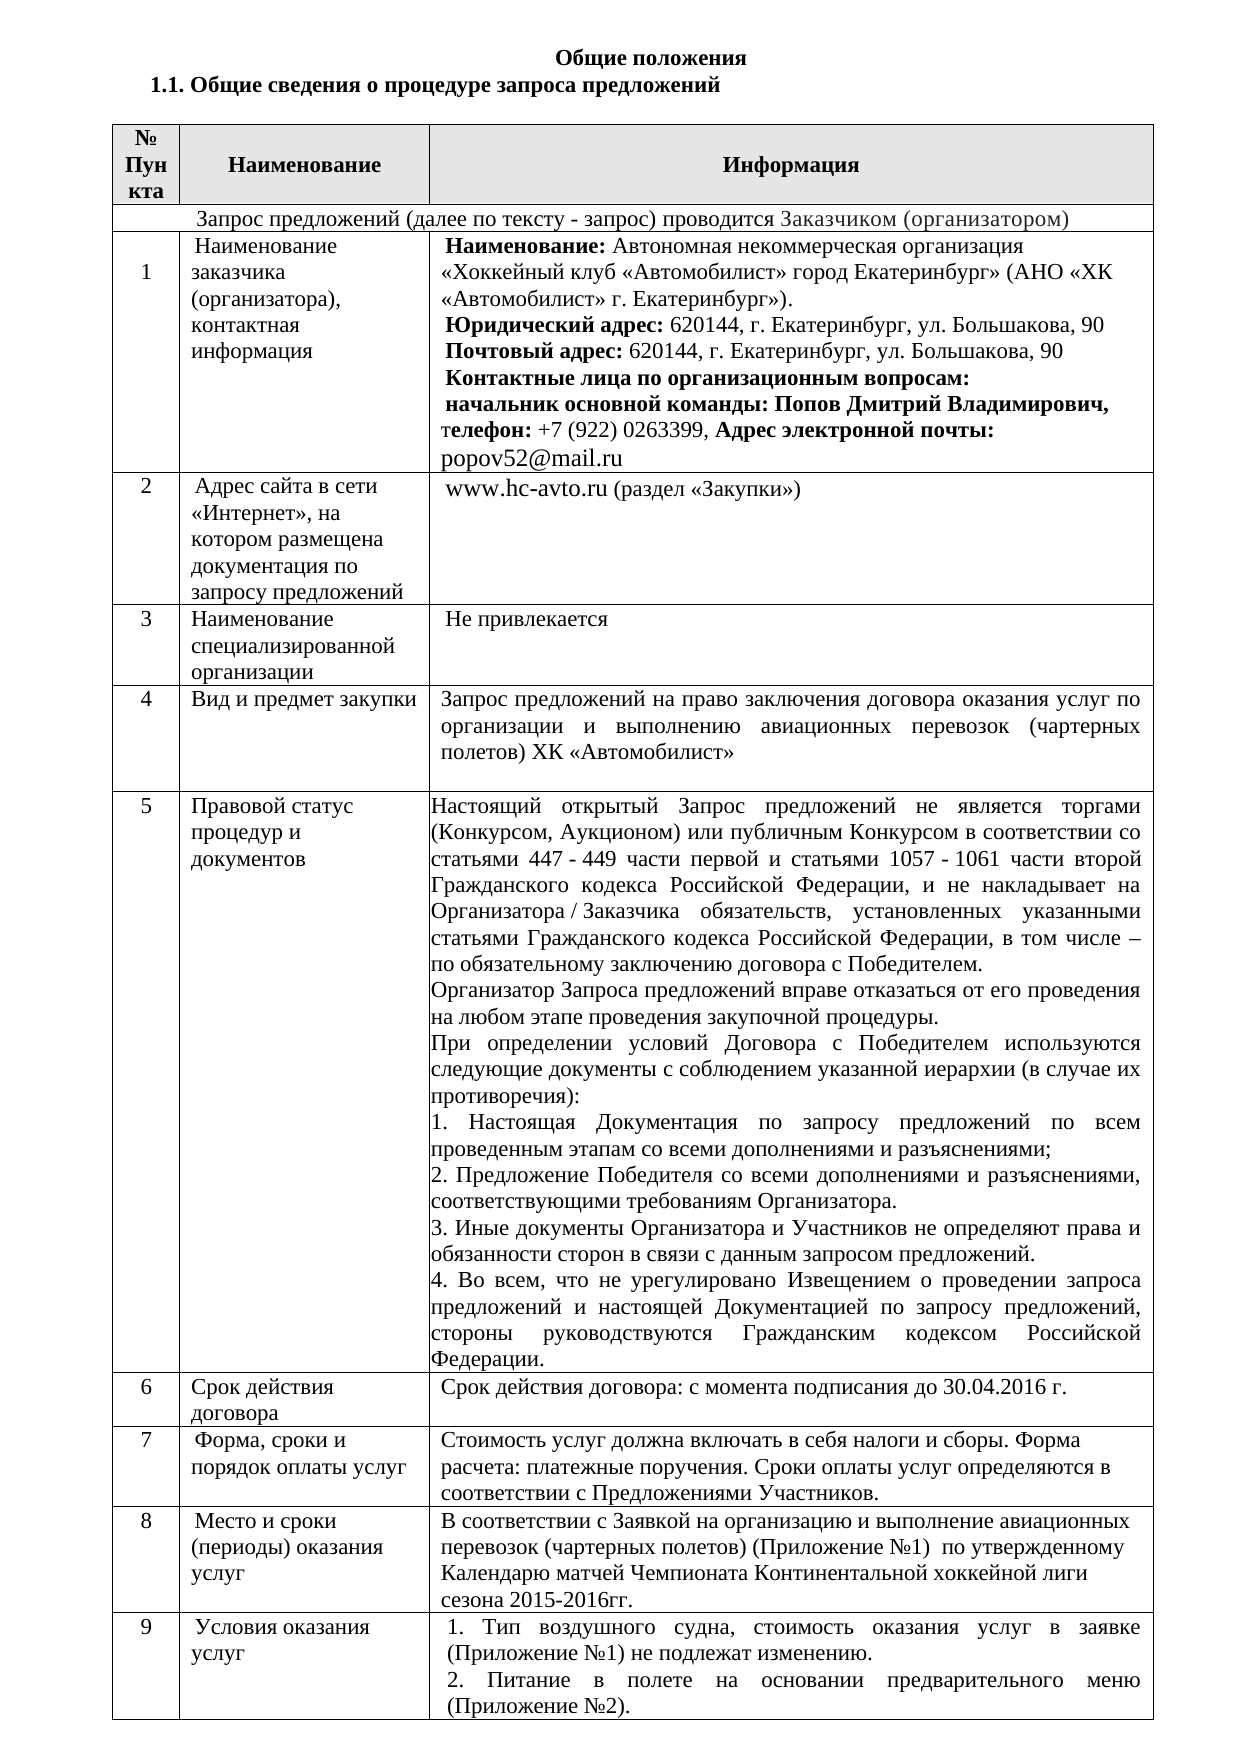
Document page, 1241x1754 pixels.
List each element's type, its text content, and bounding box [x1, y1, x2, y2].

table_cell Стоимость услуг должна включать в себя налоги и сборы. Форма расчета: платежные поручения. Сроки оплаты услуг определяются в соответствии с Предложениями Участников. [430, 1427, 1153, 1506]
table_cell 1 [113, 232, 179, 472]
table_cell 2 [113, 473, 179, 604]
table_cell Срок действия договора: с момента подписания до 30.04.2016 г. [430, 1373, 1153, 1426]
table_cell Адрес сайта в сети «Интернет», на котором размещена документация по запросу предложений [180, 473, 429, 604]
table_cell Правовой статус процедур и документов [180, 792, 429, 1372]
table_header № Пункта [113, 125, 179, 203]
table_header Наименование [180, 125, 429, 203]
text Общие положения [150, 44, 1152, 71]
table_cell 3 [113, 605, 179, 684]
text 1.1. Общие сведения о процедуре запроса предложений [150, 71, 1152, 97]
table_cell 5 [113, 792, 179, 1372]
table_cell Наименование заказчика (организатора), контактная информация [180, 232, 429, 472]
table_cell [180, 1613, 429, 1718]
table_cell 9 [113, 1613, 179, 1718]
table_cell Запрос предложений (далее по тексту - запрос) проводится Заказчиком (организатором) [113, 205, 1153, 231]
table_cell Не привлекается [430, 605, 1153, 684]
table_cell Форма, сроки и порядок оплаты услуг [180, 1427, 429, 1506]
table_cell В соответствии с Заявкой на организацию и выполнение авиационных перевозок (чартерных полетов) (Приложение №1) по утвержденному Календарю матчей Чемпионата Континентальной хоккейной лиги сезона 2015-2016гг. [430, 1507, 1153, 1612]
table_cell 8 [113, 1507, 179, 1612]
table_cell Наименование специализированной организации [180, 605, 429, 684]
table_cell www.hc-avto.ru (раздел «Закупки») [430, 473, 1153, 604]
table_cell Срок действия договора [180, 1373, 429, 1426]
table_header Информация [430, 125, 1153, 203]
table_cell Вид и предмет закупки [180, 686, 429, 791]
table_cell Наименование: Автономная некоммерческая организация «Хоккейный клуб «Автомобилист» город Екатеринбург» (АНО «ХК «Автомобилист» г. Екатеринбург»). Юридический адрес: . Екатеринбург, ул. Большакова, 90 Почтовый адрес: . Екатеринбург, ул. Большакова, 90 Контактные лица по организационным вопросам: начальник основной команды: Попов Дмитрий Владимирович, телефон: +7 (922) 0263399, Адрес электронной почты: popov52@mail.ru [430, 232, 1153, 472]
table_cell Запрос предложений на право заключения договора оказания услуг по организации и выполнению авиационных перевозок (чартерных полетов) ХК «Автомобилист» [430, 686, 1153, 791]
table_cell Место и сроки (периоды) оказания услуг [180, 1507, 429, 1612]
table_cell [430, 1613, 1153, 1718]
table_cell 4 [113, 686, 179, 791]
table_cell 7 [113, 1427, 179, 1506]
table_cell 6 [113, 1373, 179, 1426]
table_cell Настоящий открытый Запрос предложений не является торгами (Конкурсом, Аукционом) или публичным Конкурсом в соответствии со статьями 447 - 449 части первой и статьями 1057 - 1061 части второй Гражданского кодекса Российской Федерации, и не накладывает на Организатора / Заказчика обязательств, установленных указанными статьями Гражданского кодекса Российской Федерации, в том числе – по обязательному заключению договора с Победителем. Организатор Запроса предложений вправе отказаться от его проведения на любом этапе проведения закупочной процедуры. При определении условий Договора с Победителем используются следующие документы с соблюдением указанной иерархии (в случае их противоречия): 1. Настоящая Документация по запросу предложений по всем проведенным этапам со всеми дополнениями и разъяснениями; 2. Предложение Победителя со всеми дополнениями и разъяснениями, соответствующими требованиям Организатора. 3. Иные документы Организатора и Участников не определяют права и обязанности сторон в связи с данным запросом предложений. 4. Во всем, что не урегулировано Извещением о проведении запроса предложений и настоящей Документацией по запросу предложений, стороны руководствуются Гражданским кодексом Российской Федерации. [430, 792, 1153, 1372]
